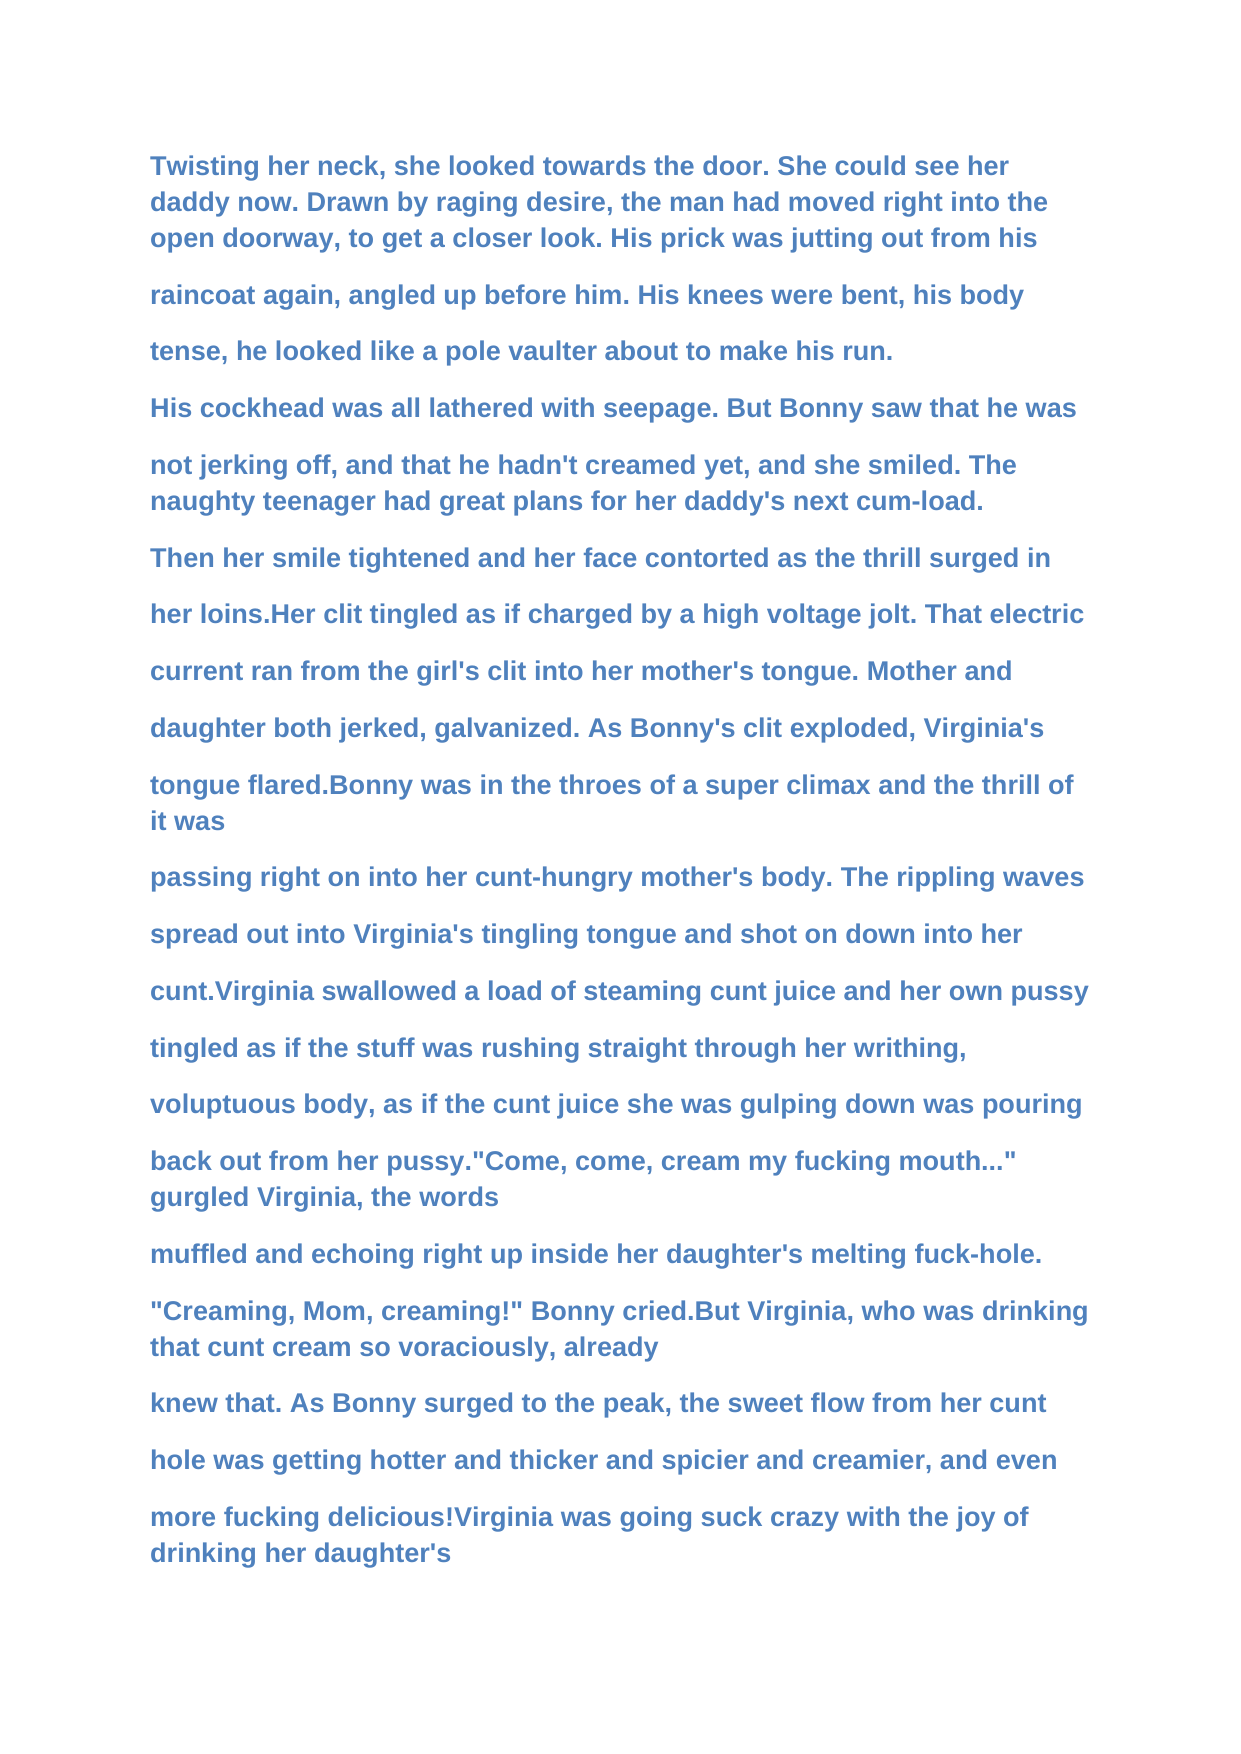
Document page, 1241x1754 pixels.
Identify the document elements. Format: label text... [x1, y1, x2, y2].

subtitle tingled as if the stuff was rushing straight through her writhing, [150, 1032, 1090, 1063]
subtitle her loins.Her clit tingled as if charged by a high voltage jolt. That electric [150, 598, 1090, 630]
subtitle hole was getting hotter and thicker and spicier and creamier, and even [150, 1444, 1090, 1476]
subtitle daughter both jerked, galvanized. As Bonny's clit exploded, Virginia's [150, 712, 1090, 743]
subtitle tongue flared.Bonny was in the throes of a super climax and the thrill of it was [150, 769, 1090, 836]
subtitle voluptuous body, as if the cunt juice she was gulping down was pouring [150, 1088, 1090, 1120]
subtitle spread out into Virginia's tingling tongue and shot on down into her [150, 918, 1090, 949]
subtitle knew that. As Bonny surged to the peak, the sweet flow from her cunt [150, 1387, 1090, 1419]
subtitle Twisting her neck, she looked towards the door. She could see her daddy now. Drawn by raging desire, the man had moved right into the open doorway, to get a closer look. His prick was jutting out from his [150, 150, 1090, 253]
subtitle Then her smile tightened and her face contorted as the thrill surged in [150, 542, 1090, 573]
subtitle more fucking delicious!Virginia was going suck crazy with the joy of drinking her daughter's [150, 1501, 1090, 1568]
subtitle "Creaming, Mom, creaming!" Bonny cried.But Virginia, who was drinking that cunt cream so voraciously, already [150, 1295, 1090, 1362]
subtitle tense, he looked like a pole vaulter about to make his run. [150, 335, 1090, 367]
subtitle raincoat again, angled up before him. His knees were bent, his body [150, 279, 1090, 310]
subtitle passing right on into her cunt-hungry mother's body. The rippling waves [150, 861, 1090, 893]
subtitle not jerking off, and that he hadn't creamed yet, and she smiled. The naughty teenager had great plans for her daddy's next cum-load. [150, 449, 1090, 516]
subtitle muffled and echoing right up inside her daughter's melting fuck-hole. [150, 1238, 1090, 1269]
subtitle His cockhead was all lathered with seepage. But Bonny saw that he was [150, 392, 1090, 423]
subtitle current ran from the girl's clit into her mother's tongue. Mother and [150, 655, 1090, 686]
subtitle cunt.Virginia swallowed a load of steaming cunt juice and her own pussy [150, 975, 1090, 1006]
subtitle back out from her pussy."Come, come, cream my fucking mouth..." gurgled Virginia, the words [150, 1145, 1090, 1212]
